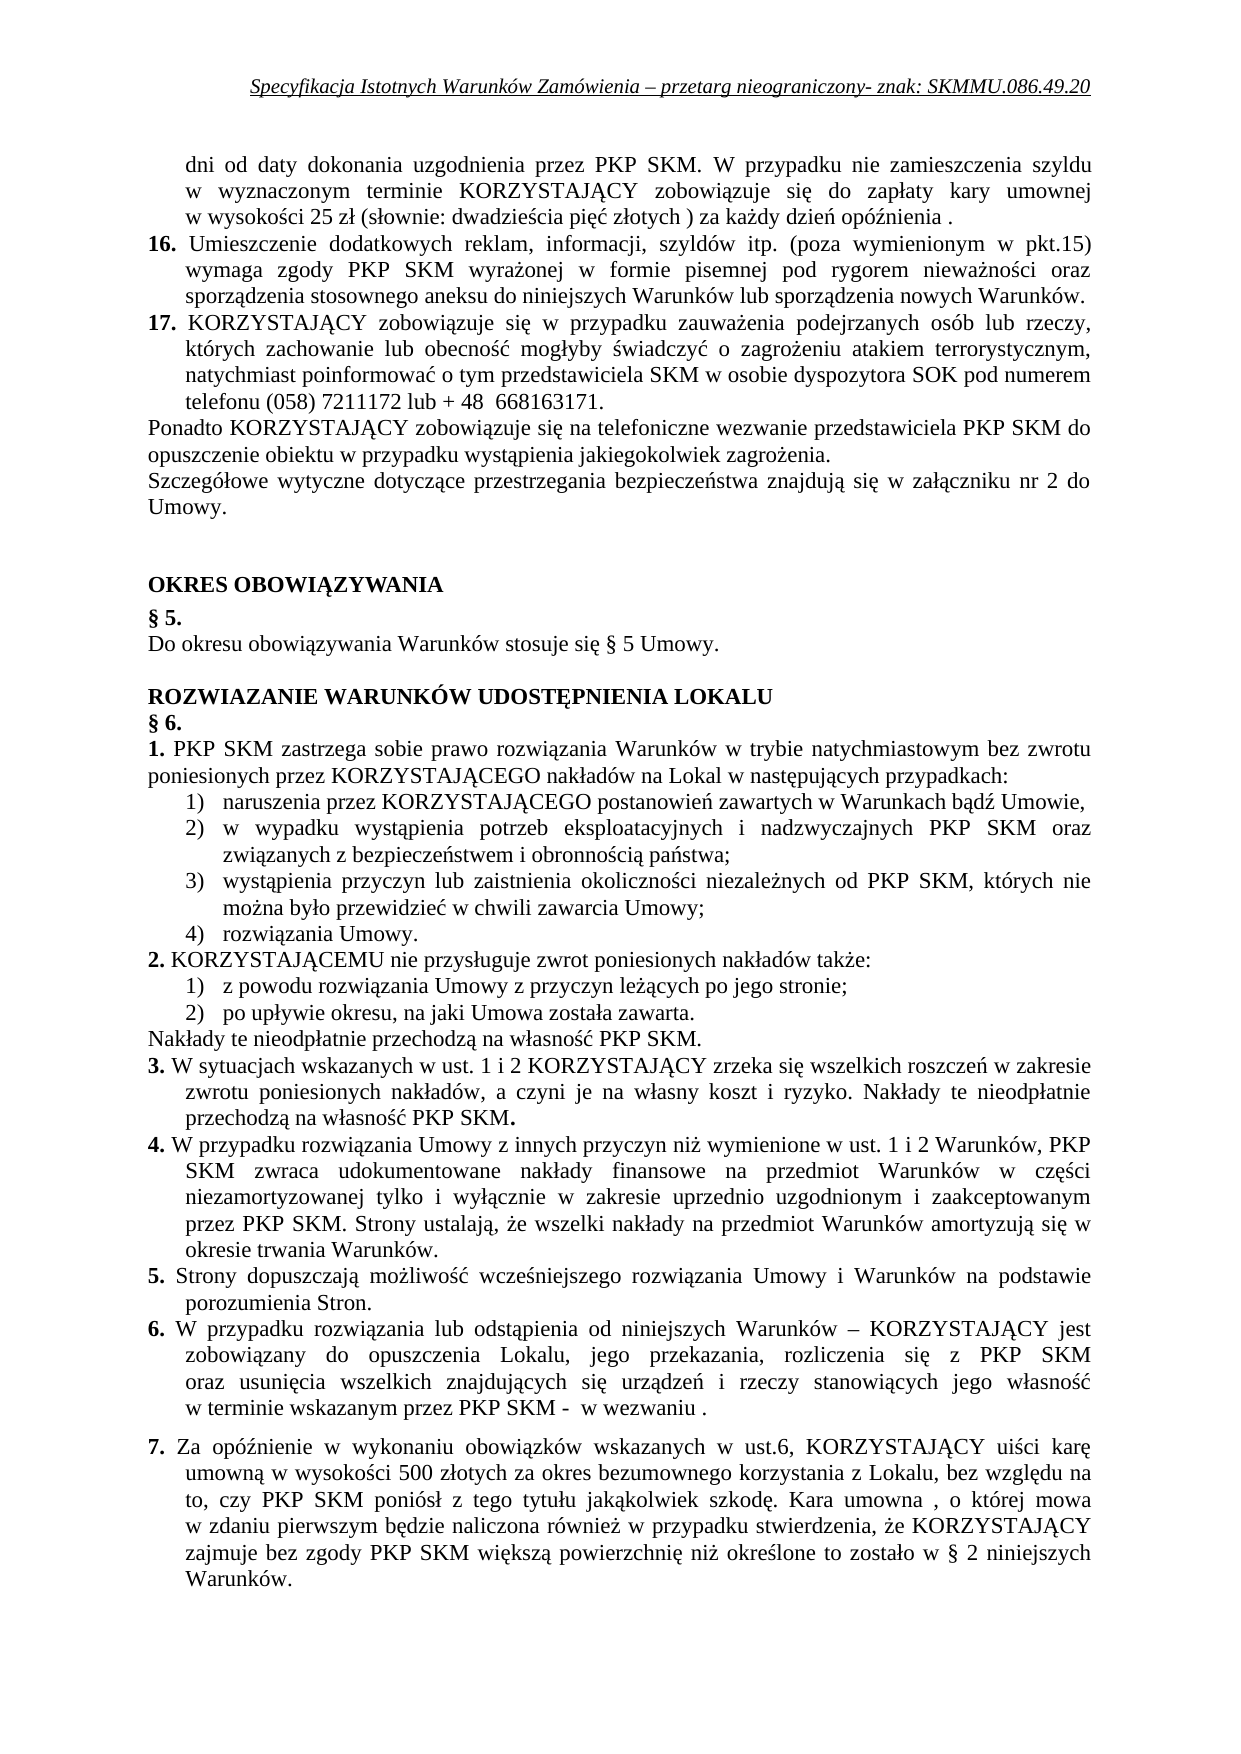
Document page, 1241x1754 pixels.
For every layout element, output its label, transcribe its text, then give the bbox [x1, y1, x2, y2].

text 4. W przypadku rozwiązania Umowy z innych przyczyn niż wymienione w ust. 1 i 2 Warunków, PKP SKM zwraca udokumentowane nakłady finansowe na przedmiot Warunków w części niezamortyzowanej tylko i wyłącznie w zakresie uprzednio uzgodnionym i zaakceptowanym przez PKP SKM. Strony ustalają, że wszelki nakłady na przedmiot Warunków amortyzują się w okresie trwania Warunków. [148, 1131, 1092, 1262]
text § 6. [148, 709, 1092, 735]
text ROZWIAZANIE WARUNKÓW UDOSTĘPNIENIA LOKALU [148, 683, 1092, 709]
list w wypadku wystąpienia potrzeb eksploatacyjnych i nadzwyczajnych PKP SKM oraz związanych z bezpieczeństwem i obronnością państwa; [185, 814, 1092, 867]
text 5. Strony dopuszczają możliwość wcześniejszego rozwiązania Umowy i Warunków na podstawie porozumienia Stron. [148, 1262, 1092, 1315]
list naruszenia przez KORZYSTAJĄCEGO postanowień zawartych w Warunkach bądź Umowie, [185, 788, 1092, 814]
text Do okresu obowiązywania Warunków stosuje się § 5 Umowy. [148, 630, 1092, 656]
text Nakłady te nieodpłatnie przechodzą na własność PKP SKM. [148, 1025, 1092, 1052]
list rozwiązania Umowy. [185, 920, 1092, 946]
text 17. KORZYSTAJĄCY zobowiązuje się w przypadku zauważenia podejrzanych osób lub rzeczy, których zachowanie lub obecność mogłyby świadczyć o zagrożeniu atakiem terrorystycznym, natychmiast poinformować o tym przedstawiciela SKM w osobie dyspozytora SOK pod numerem telefonu (058) 7211172 lub + 48 668163171. [148, 309, 1092, 414]
text 16. Umieszczenie dodatkowych reklam, informacji, szyldów itp. (poza wymienionym w pkt.15) wymaga zgody PKP SKM wyrażonej w formie pisemnej pod rygorem nieważności oraz sporządzenia stosownego aneksu do niniejszych Warunków lub sporządzenia nowych Warunków. [148, 230, 1092, 309]
text Ponadto KORZYSTAJĄCY zobowiązuje się na telefoniczne wezwanie przedstawiciela PKP SKM do opuszczenie obiektu w przypadku wystąpienia jakiegokolwiek zagrożenia. [148, 414, 1092, 467]
text Szczegółowe wytyczne dotyczące przestrzegania bezpieczeństwa znajdują się w załączniku nr 2 do Umowy. [148, 467, 1092, 520]
text 7. Za opóźnienie w wykonaniu obowiązków wskazanych w ust.6, KORZYSTAJĄCY uiści karę umowną w wysokości 500 złotych za okres bezumownego korzystania z Lokalu, bez względu na to, czy PKP SKM poniósł z tego tytułu jakąkolwiek szkodę. Kara umowna , o której mowa w zdaniu pierwszym będzie naliczona również w przypadku stwierdzenia, że KORZYSTAJĄCY zajmuje bez zgody PKP SKM większą powierzchnię niż określone to zostało w § 2 niniejszych Warunków. [148, 1433, 1092, 1591]
list z powodu rozwiązania Umowy z przyczyn leżących po jego stronie; [185, 973, 1092, 999]
list wystąpienia przyczyn lub zaistnienia okoliczności niezależnych od PKP SKM, których nie można było przewidzieć w chwili zawarcia Umowy; [185, 867, 1092, 920]
text OKRES OBOWIĄZYWANIA [148, 571, 1092, 597]
list po upływie okresu, na jaki Umowa została zawarta. [185, 999, 1092, 1025]
text 3. W sytuacjach wskazanych w ust. 1 i 2 KORZYSTAJĄCY zrzeka się wszelkich roszczeń w zakresie zwrotu poniesionych nakładów, a czyni je na własny koszt i ryzyko. Nakłady te nieodpłatnie przechodzą na własność PKP SKM. [148, 1052, 1092, 1131]
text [148, 151, 1092, 230]
text 5. [148, 604, 1092, 630]
text 1. PKP SKM zastrzega sobie prawo rozwiązania Warunków w trybie natychmiastowym bez zwrotu poniesionych przez KORZYSTAJĄCEGO nakładów na Lokal w następujących przypadkach: [148, 735, 1092, 788]
text 6. W przypadku rozwiązania lub odstąpienia od niniejszych Warunków – KORZYSTAJĄCY jest zobowiązany do opuszczenia Lokalu, jego przekazania, rozliczenia się z PKP SKM oraz usunięcia wszelkich znajdujących się urządzeń i rzeczy stanowiących jego własność w terminie wskazanym przez PKP SKM - w wezwaniu . [148, 1315, 1092, 1421]
text 2. KORZYSTAJĄCEMU nie przysługuje zwrot poniesionych nakładów także: [148, 946, 1092, 973]
